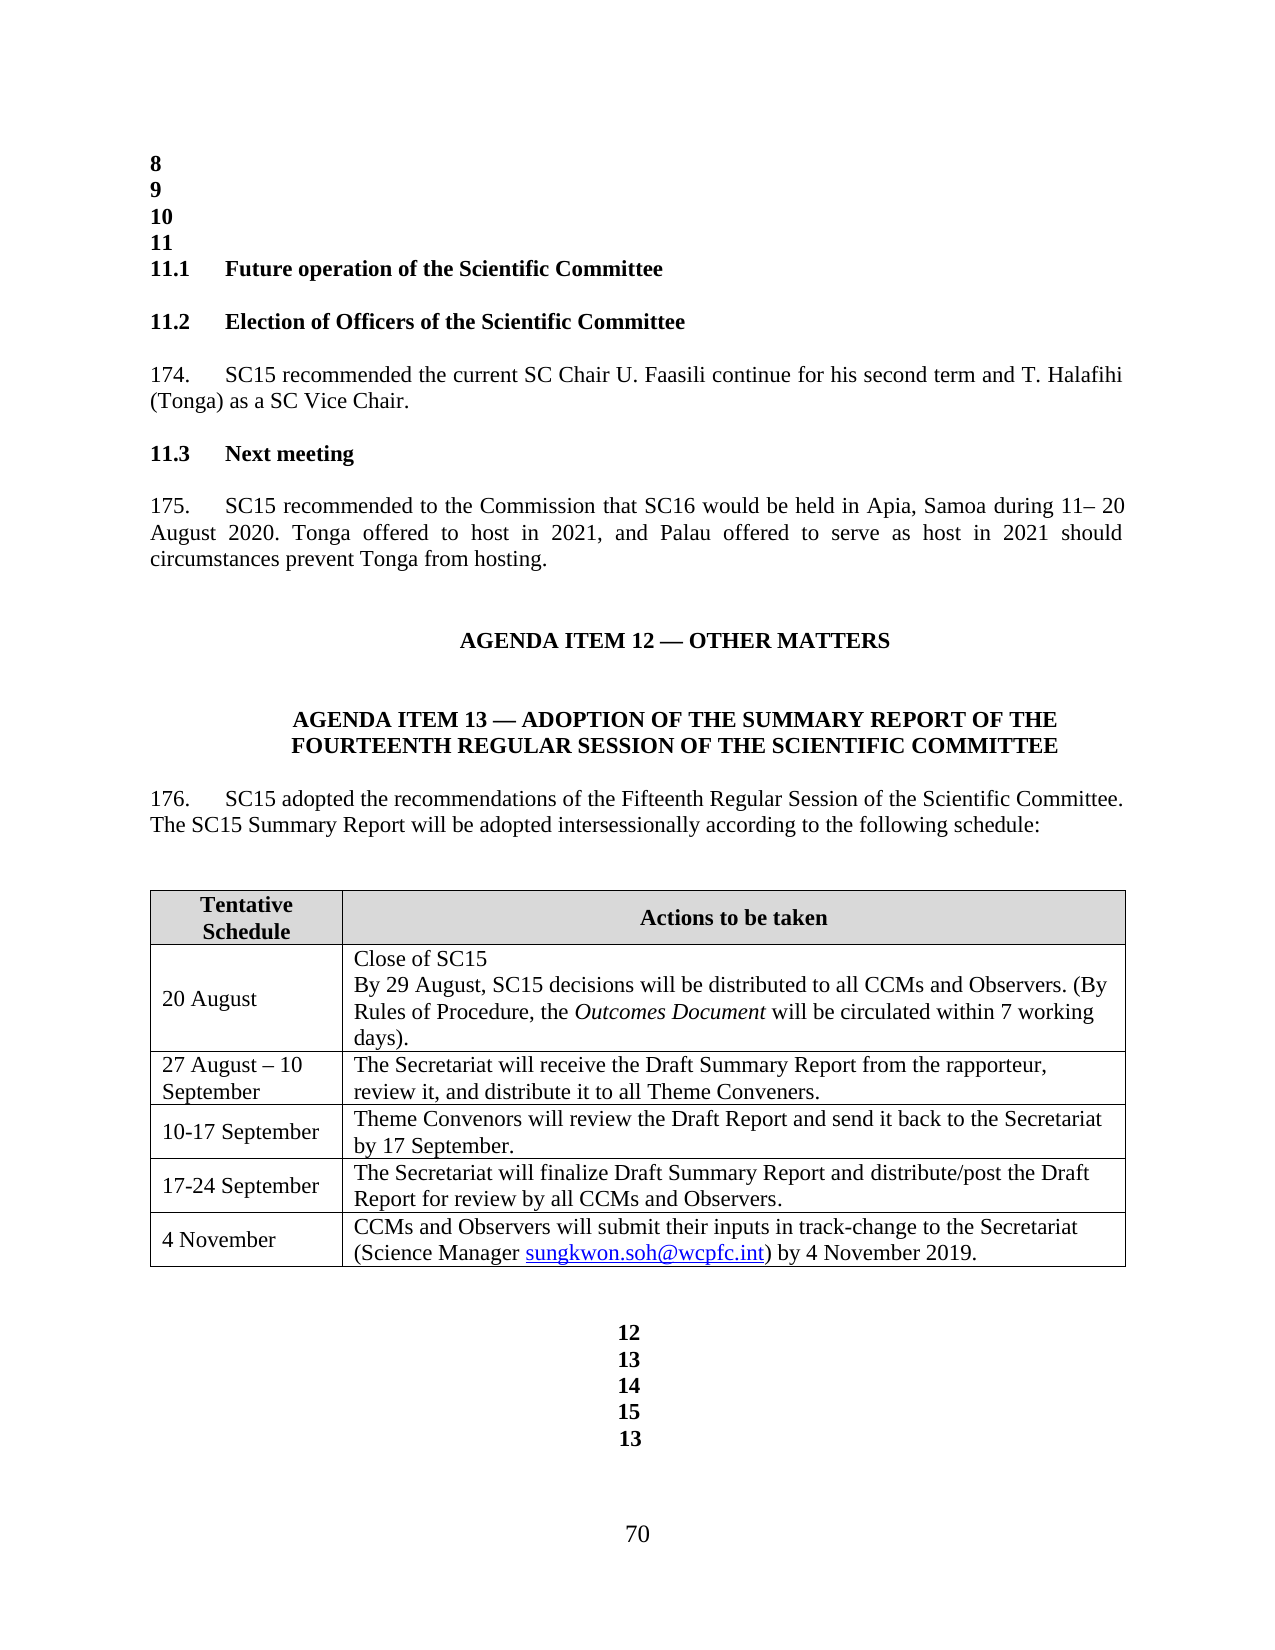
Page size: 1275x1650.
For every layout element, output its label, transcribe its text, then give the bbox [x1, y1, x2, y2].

list Future operation of the Scientific Committee [150, 255, 1125, 282]
table_cell 17-24 September [151, 1159, 342, 1212]
table_cell Theme Convenors will review the Draft Report and send it back to the Secretariat by 17 September. [343, 1105, 1125, 1158]
list SC15 recommended to the Commission that SC16 would be held in Apia, Samoa during 11– 20 August 2020. Tonga offered to host in 2021, and Palau offered to serve as host in 2021 should circumstances prevent Tonga from hosting. [150, 493, 1125, 572]
table_cell 27 August – 10 September [151, 1052, 342, 1104]
list Next meeting [150, 440, 1125, 466]
subtitle AGENDA ITEM 13 — ADOPTION OF THE SUMMARY REPORT OF THE FOURTEENTH REGULAR SESSION OF THE SCIENTIFIC COMMITTEE [225, 706, 1125, 758]
table_cell CCMs and Observers will submit their inputs in track-change to the Secretariat (Science Manager sungkwon.soh@wcpfc.int) by 4 November 2019. [343, 1213, 1125, 1266]
table_cell The Secretariat will receive the Draft Summary Report from the rapporteur, review it, and distribute it to all Theme Conveners. [343, 1052, 1125, 1104]
table_header Actions to be taken [343, 891, 1125, 944]
list SC15 adopted the recommendations of the Fifteenth Regular Session of the Scientific Committee. The SC15 Summary Report will be adopted intersessionally according to the following schedule: [150, 785, 1125, 838]
table_cell Close of SC15 By 29 August, SC15 decisions will be distributed to all CCMs and Observers. (By Rules of Procedure, the Outcomes Document will be circulated within 7 working days). [343, 945, 1125, 1051]
table_cell 20 August [151, 945, 342, 1051]
subtitle AGENDA ITEM 12 — OTHER MATTERS [225, 627, 1125, 653]
list Election of Officers of the Scientific Committee [150, 308, 1125, 334]
table_cell 10-17 September [151, 1105, 342, 1158]
table_cell The Secretariat will finalize Draft Summary Report and distribute/post the Draft Report for review by all CCMs and Observers. [343, 1159, 1125, 1212]
table_cell 4 November [151, 1213, 342, 1266]
list SC15 recommended the current SC Chair U. Faasili continue for his second term and T. Halafihi (Tonga) as a SC Vice Chair. [150, 361, 1125, 413]
table_header Tentative Schedule [151, 891, 342, 944]
